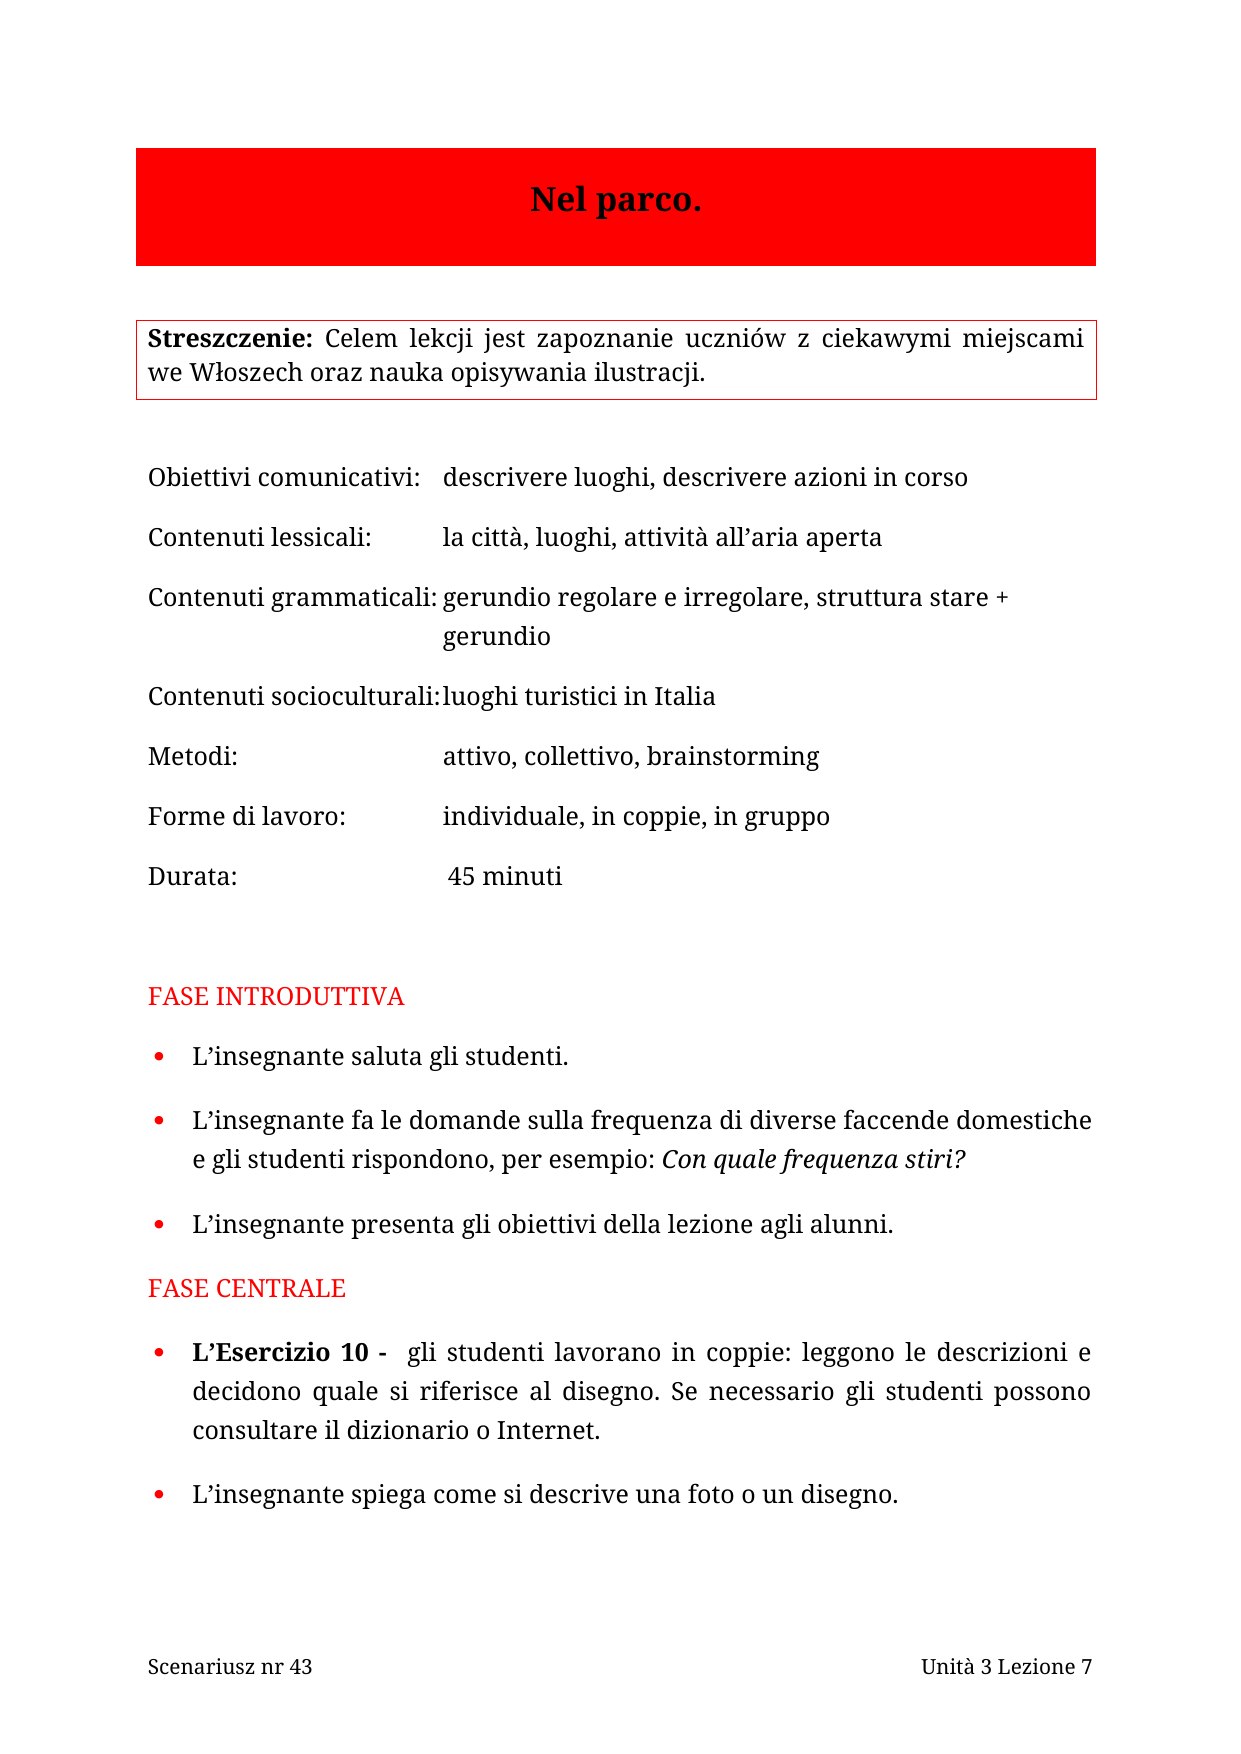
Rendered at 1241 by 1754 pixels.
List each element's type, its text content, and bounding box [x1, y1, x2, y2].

list L’insegnante presenta gli obiettivi della lezione agli alunni. [154, 1206, 1093, 1240]
text FASE INTRODUTTIVA [148, 979, 1093, 1013]
list L’insegnante saluta gli studenti. [154, 1039, 1093, 1073]
text Contenuti socioculturali: luoghi turistici in Italia [148, 679, 1093, 713]
text Forme di lavoro: individuale, in coppie, in gruppo [148, 799, 1093, 833]
text Contenuti grammaticali: gerundio regolare e irregolare, struttura stare + gerundio [148, 579, 1093, 653]
text FASE CENTRALE [148, 1270, 1093, 1304]
table_header Nel parco. [136, 148, 1096, 266]
list L’insegnante spiega come si descrive una foto o un disegno. [154, 1477, 1093, 1511]
text Metodi: attivo, collettivo, brainstorming [148, 739, 1093, 773]
text Contenuti lessicali: la città, luoghi, attività all’aria aperta [148, 519, 1093, 554]
table_header Streszczenie: Celem lekcji jest zapoznanie uczniów z ciekawymi miejscami we Włoszech oraz nauka opisywania ilustracji. [137, 321, 1096, 398]
list L’Esercizio 10 - gli studenti lavorano in coppie: leggono le descrizioni e decidono quale si riferisce al disegno. Se necessario gli studenti possono consultare il dizionario o Internet. [154, 1334, 1093, 1447]
text Obiettivi comunicativi: descrivere luoghi, descrivere azioni in corso [148, 459, 1093, 494]
text Durata: 45 minuti [148, 859, 1093, 893]
list L’insegnante fa le domande sulla frequenza di diverse faccende domestiche e gli studenti rispondono, per esempio: Con quale frequenza stiri? [154, 1103, 1093, 1176]
